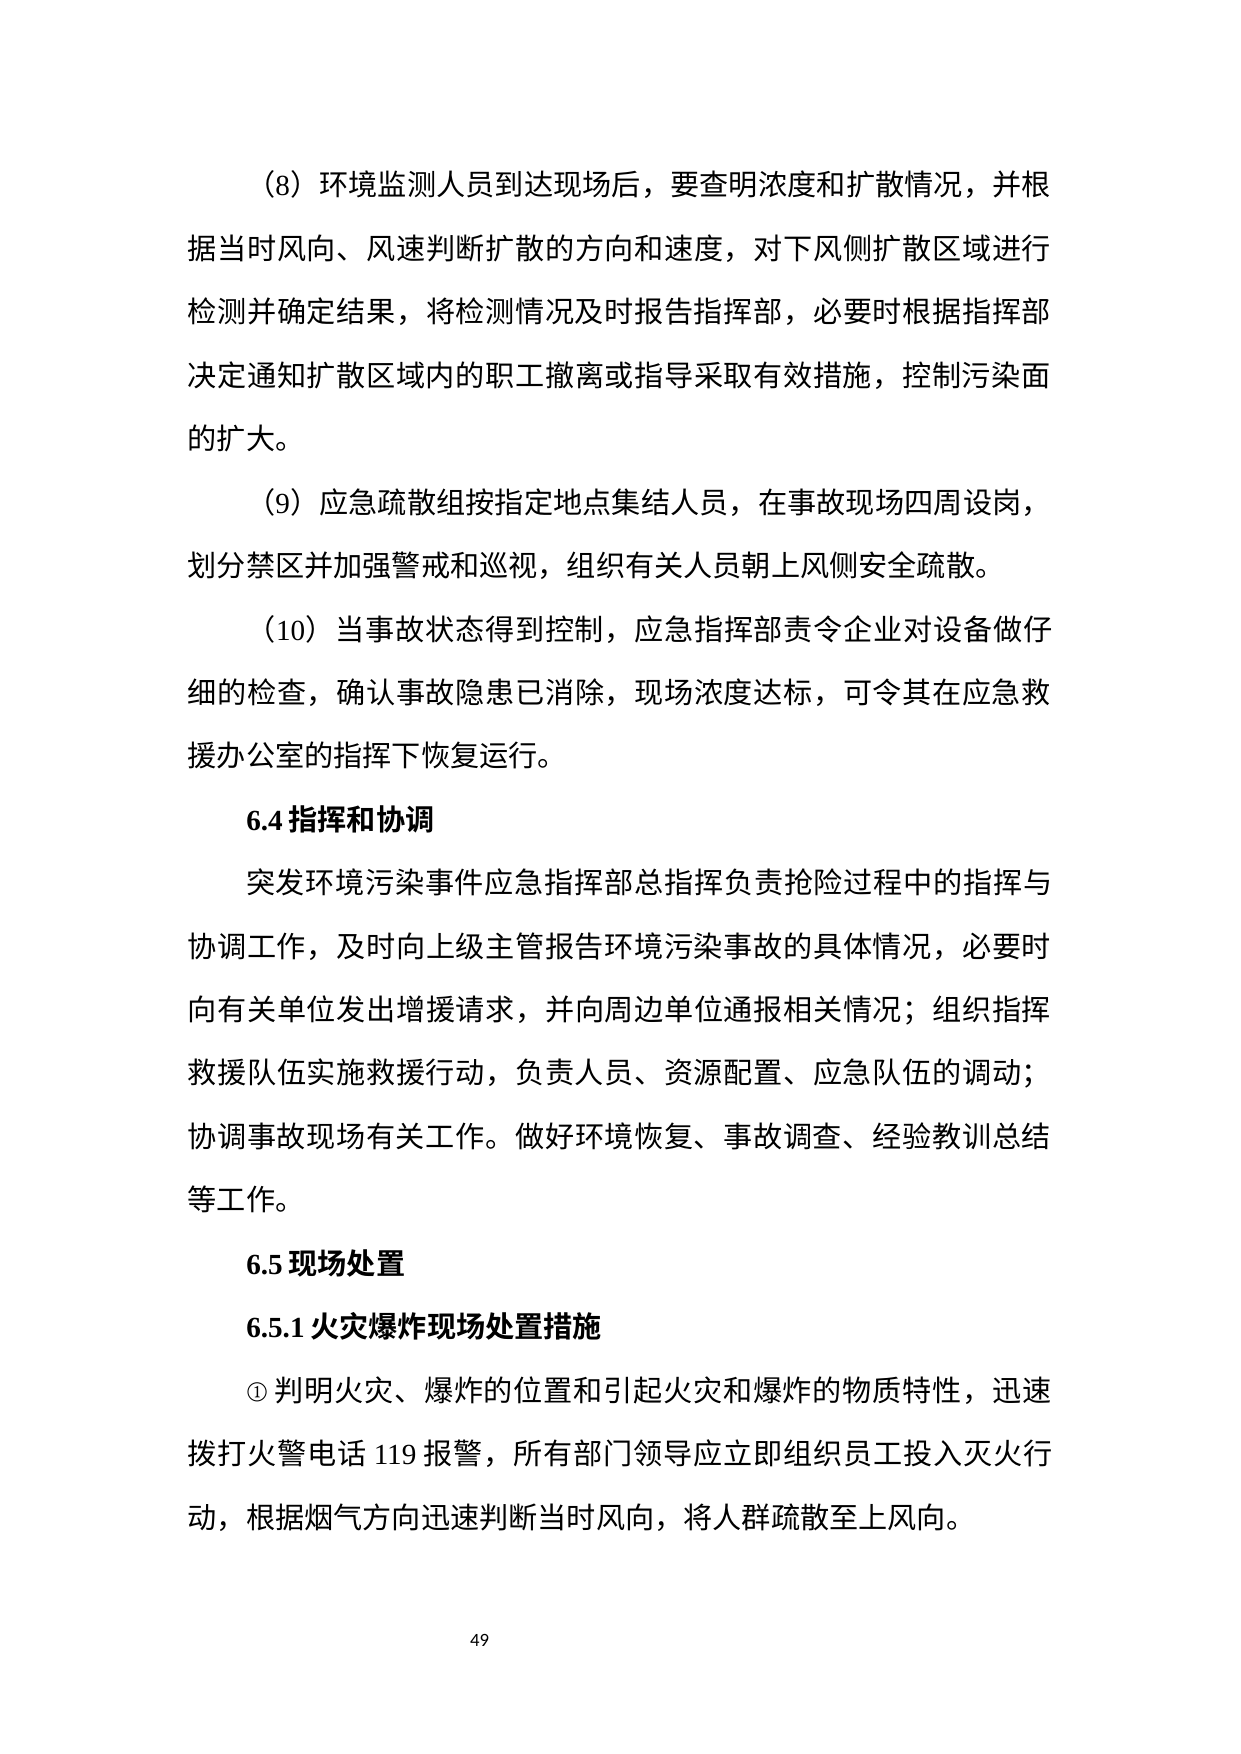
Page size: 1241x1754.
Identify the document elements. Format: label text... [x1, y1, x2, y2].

text （8）环境监测人员到达现场后，要查明浓度和扩散情况，并根据当时风向、风速判断扩散的方向和速度，对下风侧扩散区域进行检测并确定结果，将检测情况及时报告指挥部，必要时根据指挥部决定通知扩散区域内的职工撤离或指导采取有效措施，控制污染面的扩大。 [187, 162, 1053, 458]
text （10）当事故状态得到控制，应急指挥部责令企业对设备做仔细的检查，确认事故隐患已消除，现场浓度达标，可令其在应急救援办公室的指挥下恢复运行。 [187, 606, 1053, 775]
text （9）应急疏散组按指定地点集结人员，在事故现场四周设岗，划分禁区并加强警戒和巡视，组织有关人员朝上风侧安全疏散。 [187, 479, 1053, 585]
text 6.5.1火灾爆炸现场处置措施 [187, 1304, 1053, 1346]
text ①判明火灾、爆炸的位置和引起火灾和爆炸的物质特性，迅速拨打火警电话119报警，所有部门领导应立即组织员工投入灭火行动，根据烟气方向迅速判断当时风向，将人群疏散至上风向。 [187, 1367, 1053, 1536]
text 突发环境污染事件应急指挥部总指挥负责抢险过程中的指挥与协调工作，及时向上级主管报告环境污染事故的具体情况，必要时向有关单位发出增援请求，并向周边单位通报相关情况；组织指挥救援队伍实施救援行动，负责人员、资源配置、应急队伍的调动；协调事故现场有关工作。做好环境恢复、事故调查、经验教训总结等工作。 [187, 860, 1053, 1219]
text 6.5现场处置 [187, 1240, 1053, 1283]
text 6.4指挥和协调 [187, 796, 1053, 839]
